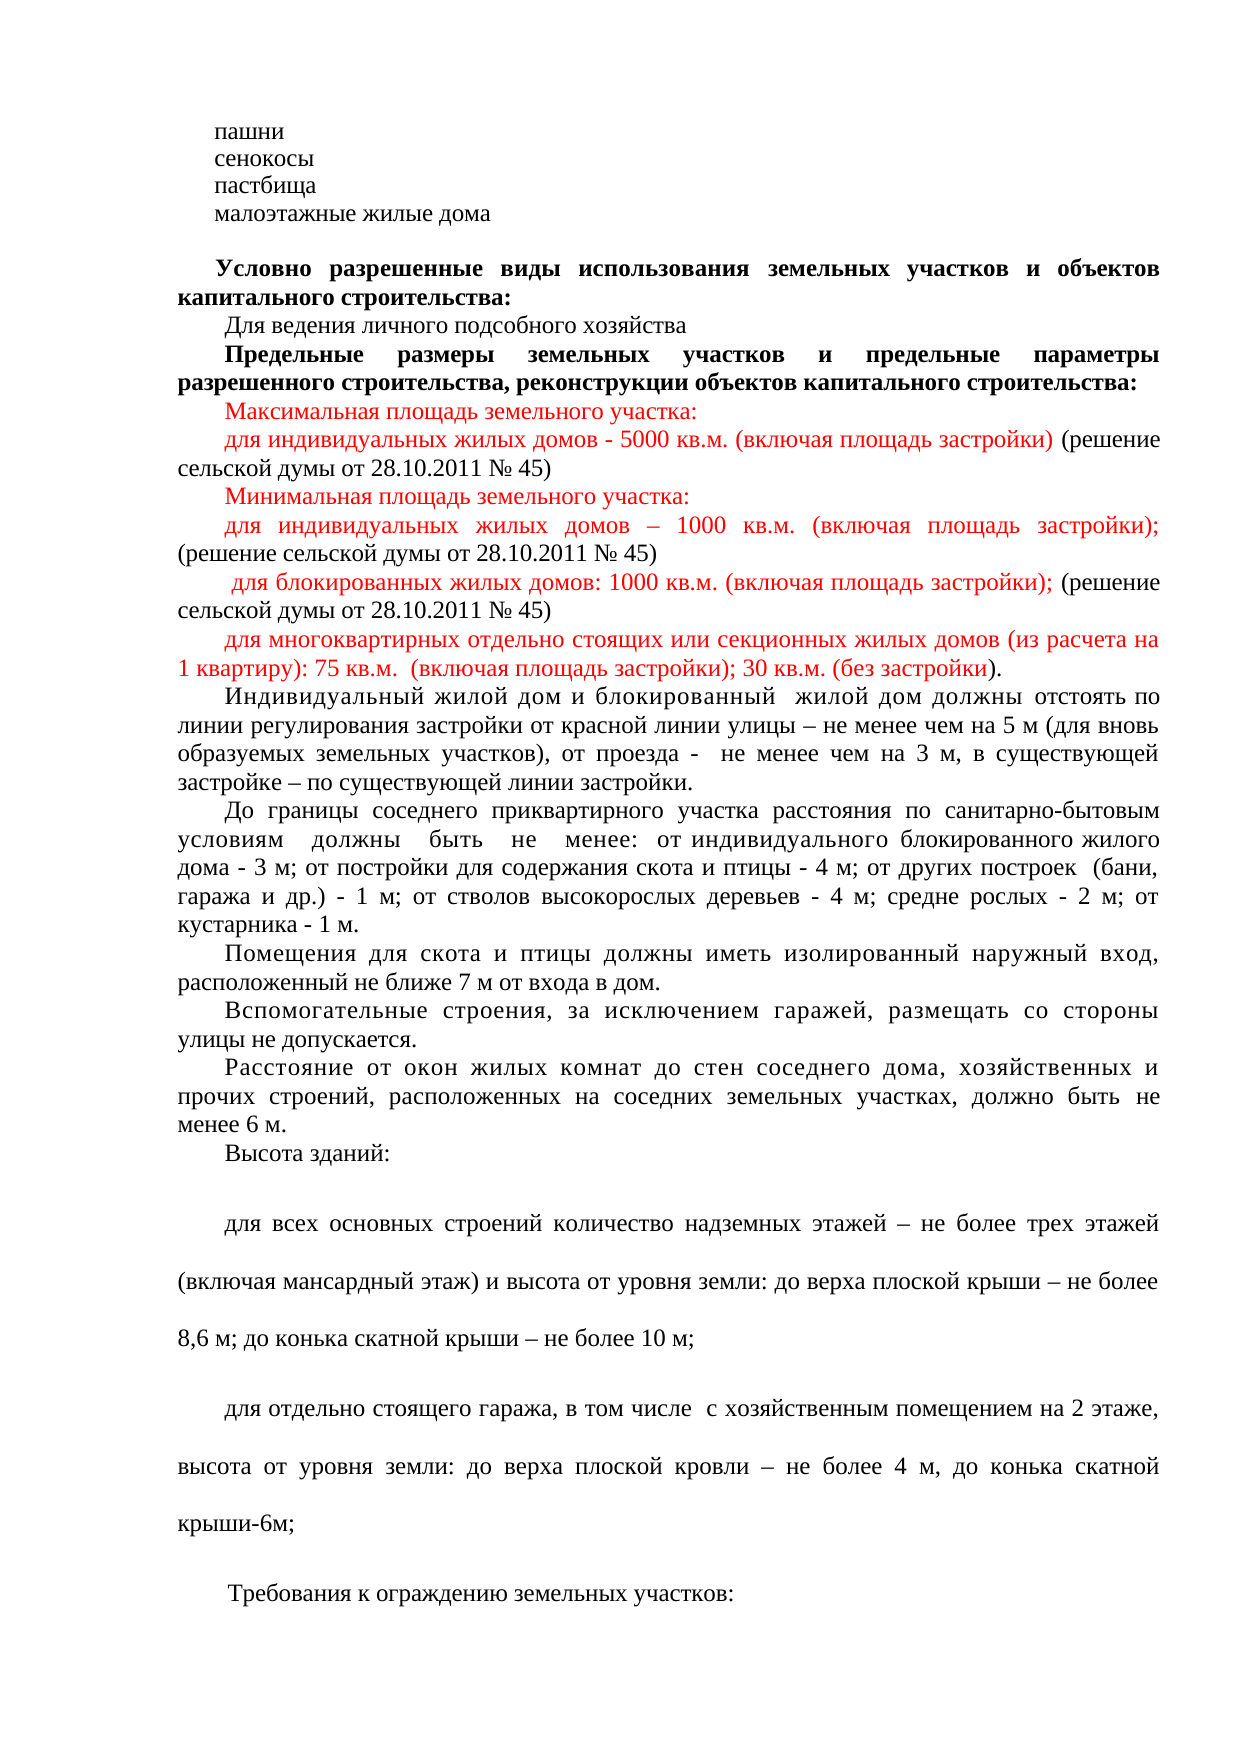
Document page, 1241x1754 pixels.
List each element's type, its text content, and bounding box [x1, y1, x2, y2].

text малоэтажные жилые дома [177, 199, 1160, 226]
text Требования к ограждению земельных участков: [177, 1578, 1160, 1607]
text Минимальная площадь земельного участка: [177, 482, 1160, 510]
text для блокированных жилых домов: 1000 кв.м. (включая площадь застройки); (решение сельской думы от 28.10.2011 № 45) [177, 567, 1160, 624]
text для отдельно стоящего гаража, в том числе с хозяйственным помещением на 2 этаже, высота от уровня земли: до верха плоской кровли – не более , до конька скатной крыши-6м; [177, 1393, 1160, 1537]
text Максимальная площадь земельного участка: [177, 396, 1160, 425]
text для индивидуальных жилых домов - 5000 кв.м. (включая площадь застройки) (решение сельской думы от 28.10.2011 № 45) [177, 425, 1160, 482]
text До границы соседнего приквартирного участка расстояния по санитарно-бытовым условиям должны быть не менее: от индивидуального блокированного жилого дома - ; от постройки для содержания скота и птицы - ; от других построек (бани, гаража и др.) - ; от стволов высокорослых деревьев - ; средне рослых - ; от кустарника - . [177, 796, 1160, 938]
text сенокосы [177, 145, 1160, 172]
text Предельные размеры земельных участков и предельные параметры разрешенного строительства, реконструкции объектов капитального строительства: [177, 339, 1160, 396]
text Индивидуальный жилой дом и блокированный жилой дом должны отстоять по линии регулирования застройки от красной линии улицы – не менее чем на (для вновь образуемых земельных участков), от проезда - не менее чем на , в существующей застройке – по существующей линии застройки. [177, 682, 1160, 796]
text для всех основных строений количество надземных этажей – не более трех этажей (включая мансардный этаж) и высота от уровня земли: до верха плоской крыши – не более ; до конька скатной крыши – не более ; [177, 1208, 1160, 1352]
text Для ведения личного подсобного хозяйства [177, 311, 1160, 339]
text Условно разрешенные виды использования земельных участков и объектов капитального строительства: [177, 253, 1160, 311]
text для индивидуальных жилых домов – 1000 кв.м. (включая площадь застройки); (решение сельской думы от 28.10.2011 № 45) [177, 510, 1160, 567]
text для многоквартирных отдельно стоящих или секционных жилых домов (из расчета на 1 квартиру): 75 кв.м. (включая площадь застройки); 30 кв.м. (без застройки). [177, 624, 1160, 682]
text Помещения для скота и птицы должны иметь изолированный наружный вход, расположенный не ближе от входа в дом. [177, 938, 1160, 996]
text пастбища [177, 172, 1160, 199]
text пашни [177, 118, 1160, 145]
text Высота зданий: [177, 1138, 1160, 1167]
text Вспомогательные строения, за исключением гаражей, размещать со стороны улицы не допускается. [177, 996, 1160, 1053]
text Расстояние от окон жилых комнат до стен соседнего дома, хозяйственных и прочих строений, расположенных на соседних земельных участках, должно быть не менее . [177, 1053, 1160, 1138]
